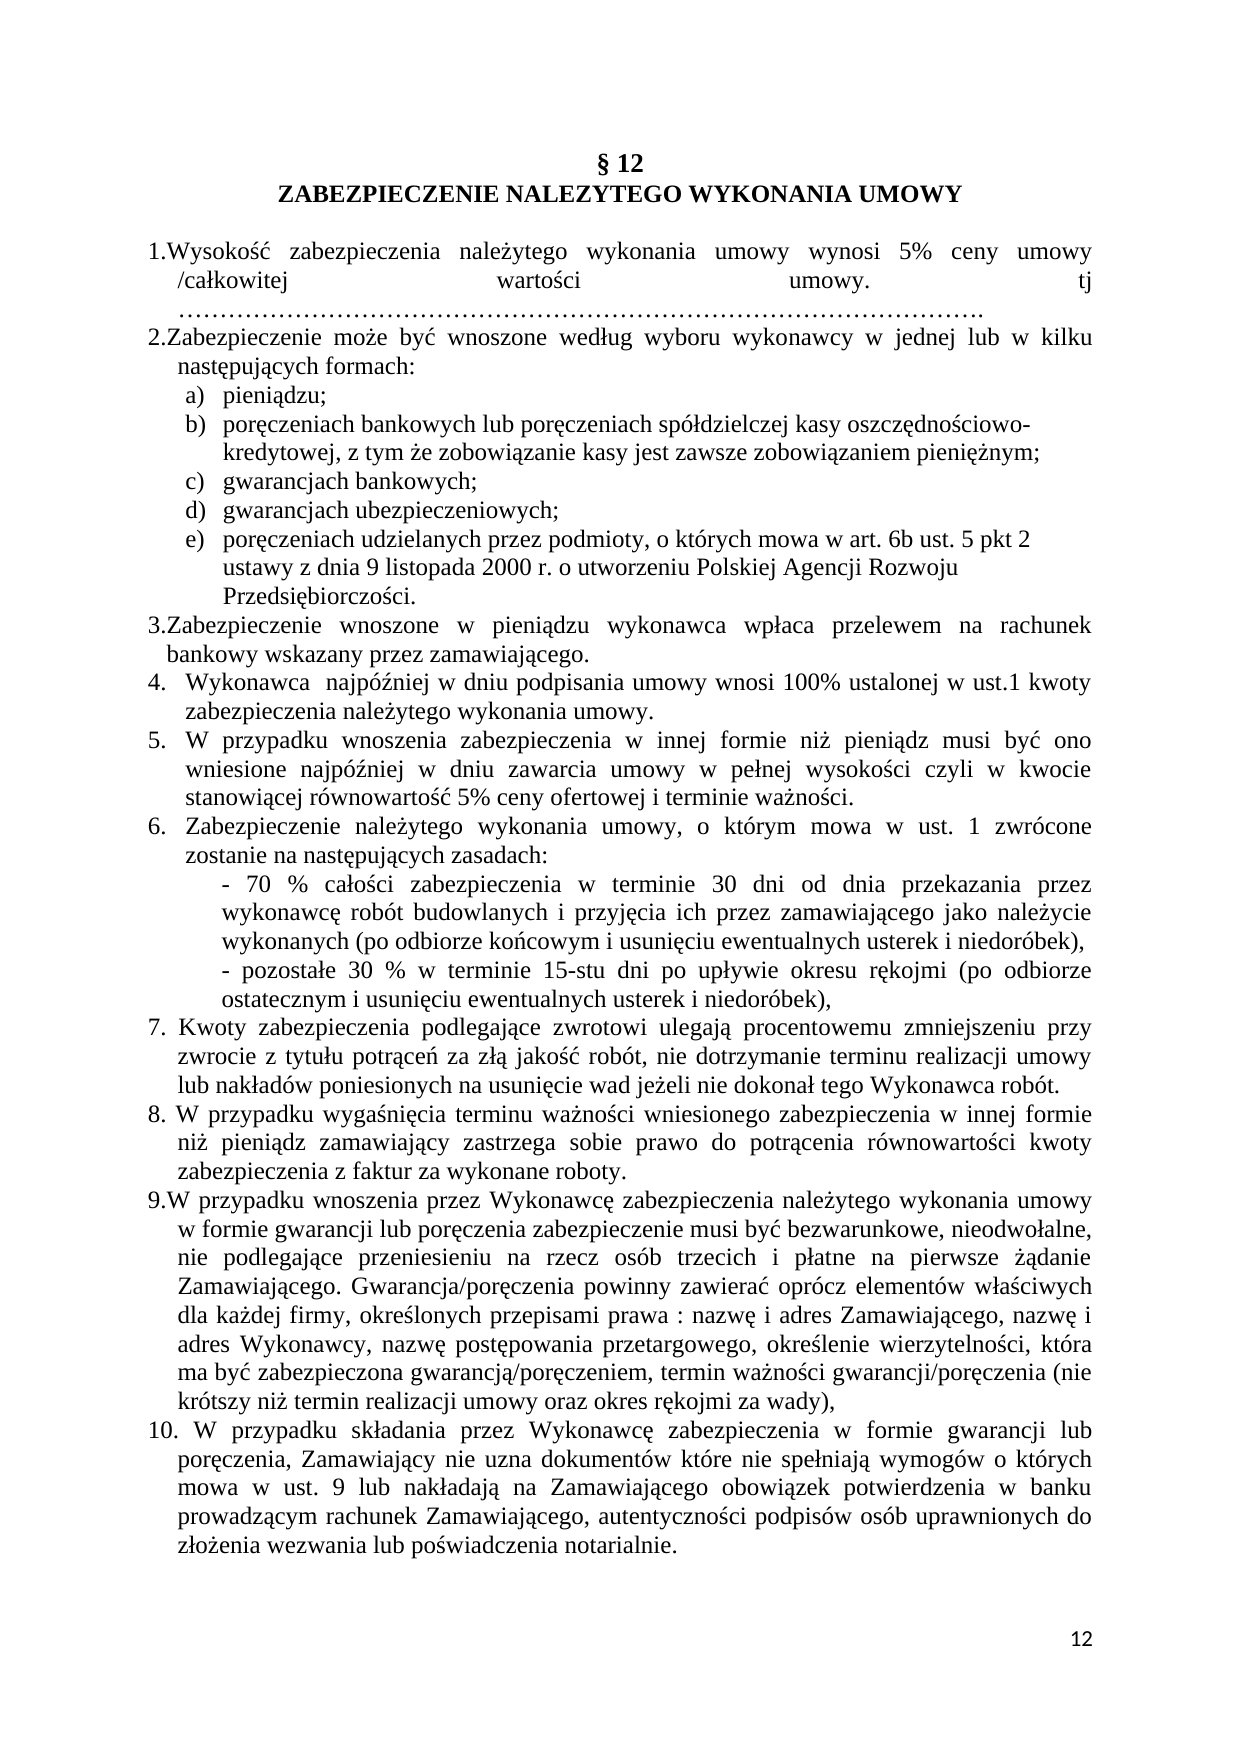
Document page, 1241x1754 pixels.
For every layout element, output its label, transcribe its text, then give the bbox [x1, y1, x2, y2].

text 10. W przypadku składania przez Wykonawcę zabezpieczenia w formie gwarancji lub poręczenia, Zamawiający nie uzna dokumentów które nie spełniają wymogów o których mowa w ust. 9 lub nakładają na Zamawiającego obowiązek potwierdzenia w banku prowadzącym rachunek Zamawiającego, autentyczności podpisów osób uprawnionych do złożenia wezwania lub poświadczenia notarialnie. [148, 1415, 1093, 1559]
text 3.Zabezpieczenie wnoszone w pieniądzu wykonawca wpłaca przelewem na rachunek bankowy wskazany przez zamawiającego. [148, 610, 1093, 667]
text - 70 % całości zabezpieczenia w terminie 30 dni od dnia przekazania przez wykonawcę robót budowlanych i przyjęcia ich przez zamawiającego jako należycie wykonanych (po odbiorze końcowym i usunięciu ewentualnych usterek i niedoróbek), [221, 869, 1093, 955]
text § 12 [148, 148, 1093, 179]
text 8. W przypadku wygaśnięcia terminu ważności wniesionego zabezpieczenia w innej formie niż pieniądz zamawiający zastrzega sobie prawo do potrącenia równowartości kwoty zabezpieczenia z faktur za wykonane roboty. [148, 1099, 1093, 1185]
text ZABEZPIECZENIE NALEZYTEGO WYKONANIA UMOWY [148, 179, 1093, 207]
list Zabezpieczenie należytego wykonania umowy, o którym mowa w ust. 1 zwrócone zostanie na następujących zasadach: [148, 811, 1093, 869]
text 9.W przypadku wnoszenia przez Wykonawcę zabezpieczenia należytego wykonania umowy w formie gwarancji lub poręczenia zabezpieczenie musi być bezwarunkowe, nieodwołalne, nie podlegające przeniesieniu na rzecz osób trzecich i płatne na pierwsze żądanie Zamawiającego. Gwarancja/poręczenia powinny zawierać oprócz elementów właściwych dla każdej firmy, określonych przepisami prawa : nazwę i adres Zamawiającego, nazwę i adres Wykonawcy, nazwę postępowania przetargowego, określenie wierzytelności, która ma być zabezpieczona gwarancją/poręczeniem, termin ważności gwarancji/poręczenia (nie krótszy niż termin realizacji umowy oraz okres rękojmi za wady), [148, 1185, 1093, 1415]
list W przypadku wnoszenia zabezpieczenia w innej formie niż pieniądz musi być ono wniesione najpóźniej w dniu zawarcia umowy w pełnej wysokości czyli w kwocie stanowiącej równowartość 5% ceny ofertowej i terminie ważności. [148, 725, 1093, 811]
list gwarancjach bankowych; [185, 466, 1093, 495]
list poręczeniach udzielanych przez podmioty, o których mowa w art. 6b ust. 5 pkt 2 ustawy z dnia 9 listopada 2000 r. o utworzeniu Polskiej Agencji Rozwoju Przedsiębiorczości. [185, 524, 1093, 610]
text 1.Wysokość zabezpieczenia należytego wykonania umowy wynosi 5% ceny umowy /całkowitej wartości umowy. tj ……………………………………………………………………………………. [148, 236, 1093, 322]
list poręczeniach bankowych lub poręczeniach spółdzielczej kasy oszczędnościowo-kredytowej, z tym że zobowiązanie kasy jest zawsze zobowiązaniem pieniężnym; [185, 409, 1093, 466]
text 7. Kwoty zabezpieczenia podlegające zwrotowi ulegają procentowemu zmniejszeniu przy zwrocie z tytułu potrąceń za złą jakość robót, nie dotrzymanie terminu realizacji umowy lub nakładów poniesionych na usunięcie wad jeżeli nie dokonał tego Wykonawca robót. [148, 1012, 1093, 1099]
list Wykonawca najpóźniej w dniu podpisania umowy wnosi 100% ustalonej w ust.1 kwoty zabezpieczenia należytego wykonania umowy. [148, 667, 1093, 725]
text 2.Zabezpieczenie może być wnoszone według wyboru wykonawcy w jednej lub w kilku następujących formach: [148, 322, 1093, 380]
text - pozostałe 30 % w terminie 15-stu dni po upływie okresu rękojmi (po odbiorze ostatecznym i usunięciu ewentualnych usterek i niedoróbek), [221, 955, 1093, 1012]
list gwarancjach ubezpieczeniowych; [185, 495, 1093, 524]
list pieniądzu; [185, 380, 1093, 409]
